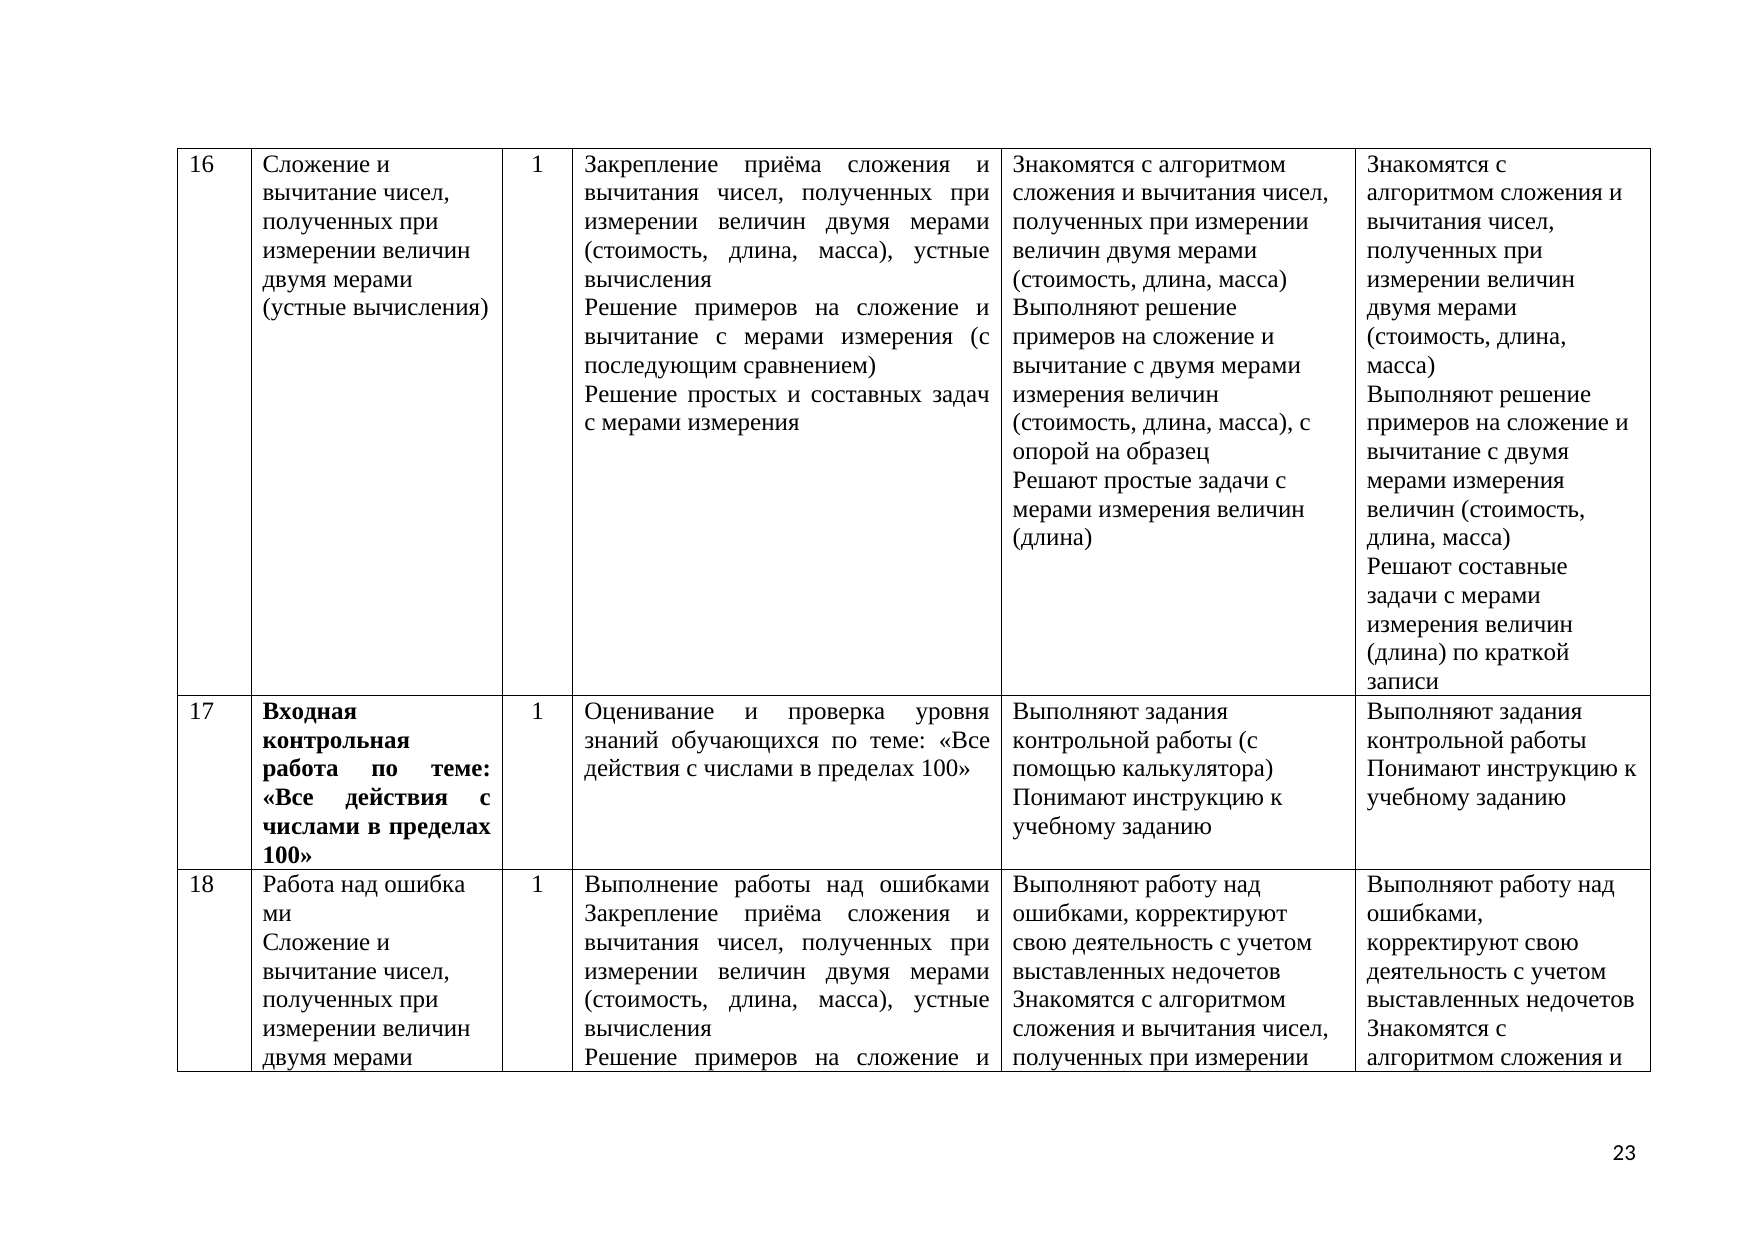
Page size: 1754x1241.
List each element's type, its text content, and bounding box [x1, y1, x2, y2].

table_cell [1002, 870, 1355, 1071]
table_cell 17 [178, 696, 251, 868]
table_header Знакомятся с алгоритмом сложения и вычитания чисел, полученных при измерении величин двумя мерами (стоимость, длина, масса) Выполняют решение примеров на сложение и вычитание с двумя мерами измерения величин (стоимость, длина, масса), с опорой на образец Решают простые задачи с мерами измерения величин (длина) [1002, 149, 1355, 695]
table_header Закрепление приёма сложения и вычитания чисел, полученных при измерении величин двумя мерами (стоимость, длина, масса), устные вычисления Решение примеров на сложение и вычитание с мерами измерения (с последующим сравнением) Решение простых и составных задач с мерами измерения [573, 149, 1001, 695]
table_header Знакомятся с алгоритмом сложения и вычитания чисел, полученных при измерении величин двумя мерами (стоимость, длина, масса) Выполняют решение примеров на сложение и вычитание с двумя мерами измерения величин (стоимость, длина, масса) Решают составные задачи с мерами измерения величин (длина) по краткой записи [1356, 149, 1650, 695]
table_header 16 [178, 149, 251, 695]
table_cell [573, 870, 1001, 1071]
table_cell Выполняют задания контрольной работы Понимают инструкцию к учебному заданию [1356, 696, 1650, 868]
table_cell Входная контрольная работа по теме: «Все действия с числами в пределах 100» [252, 696, 502, 868]
table_cell Оценивание и проверка уровня знаний обучающихся по теме: «Все действия с числами в пределах 100» [573, 696, 1001, 868]
table_header 1 [503, 149, 572, 695]
table_cell 1 [503, 696, 572, 868]
table_header Сложение и вычитание чисел, полученных при измерении величин двумя мерами (устные вычисления) [252, 149, 502, 695]
table_cell 18 [178, 870, 251, 1071]
table_cell 1 [503, 870, 572, 1071]
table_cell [252, 870, 502, 1071]
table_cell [1356, 870, 1650, 1071]
table_cell Выполняют задания контрольной работы (с помощью калькулятора) Понимают инструкцию к учебному заданию [1002, 696, 1355, 868]
